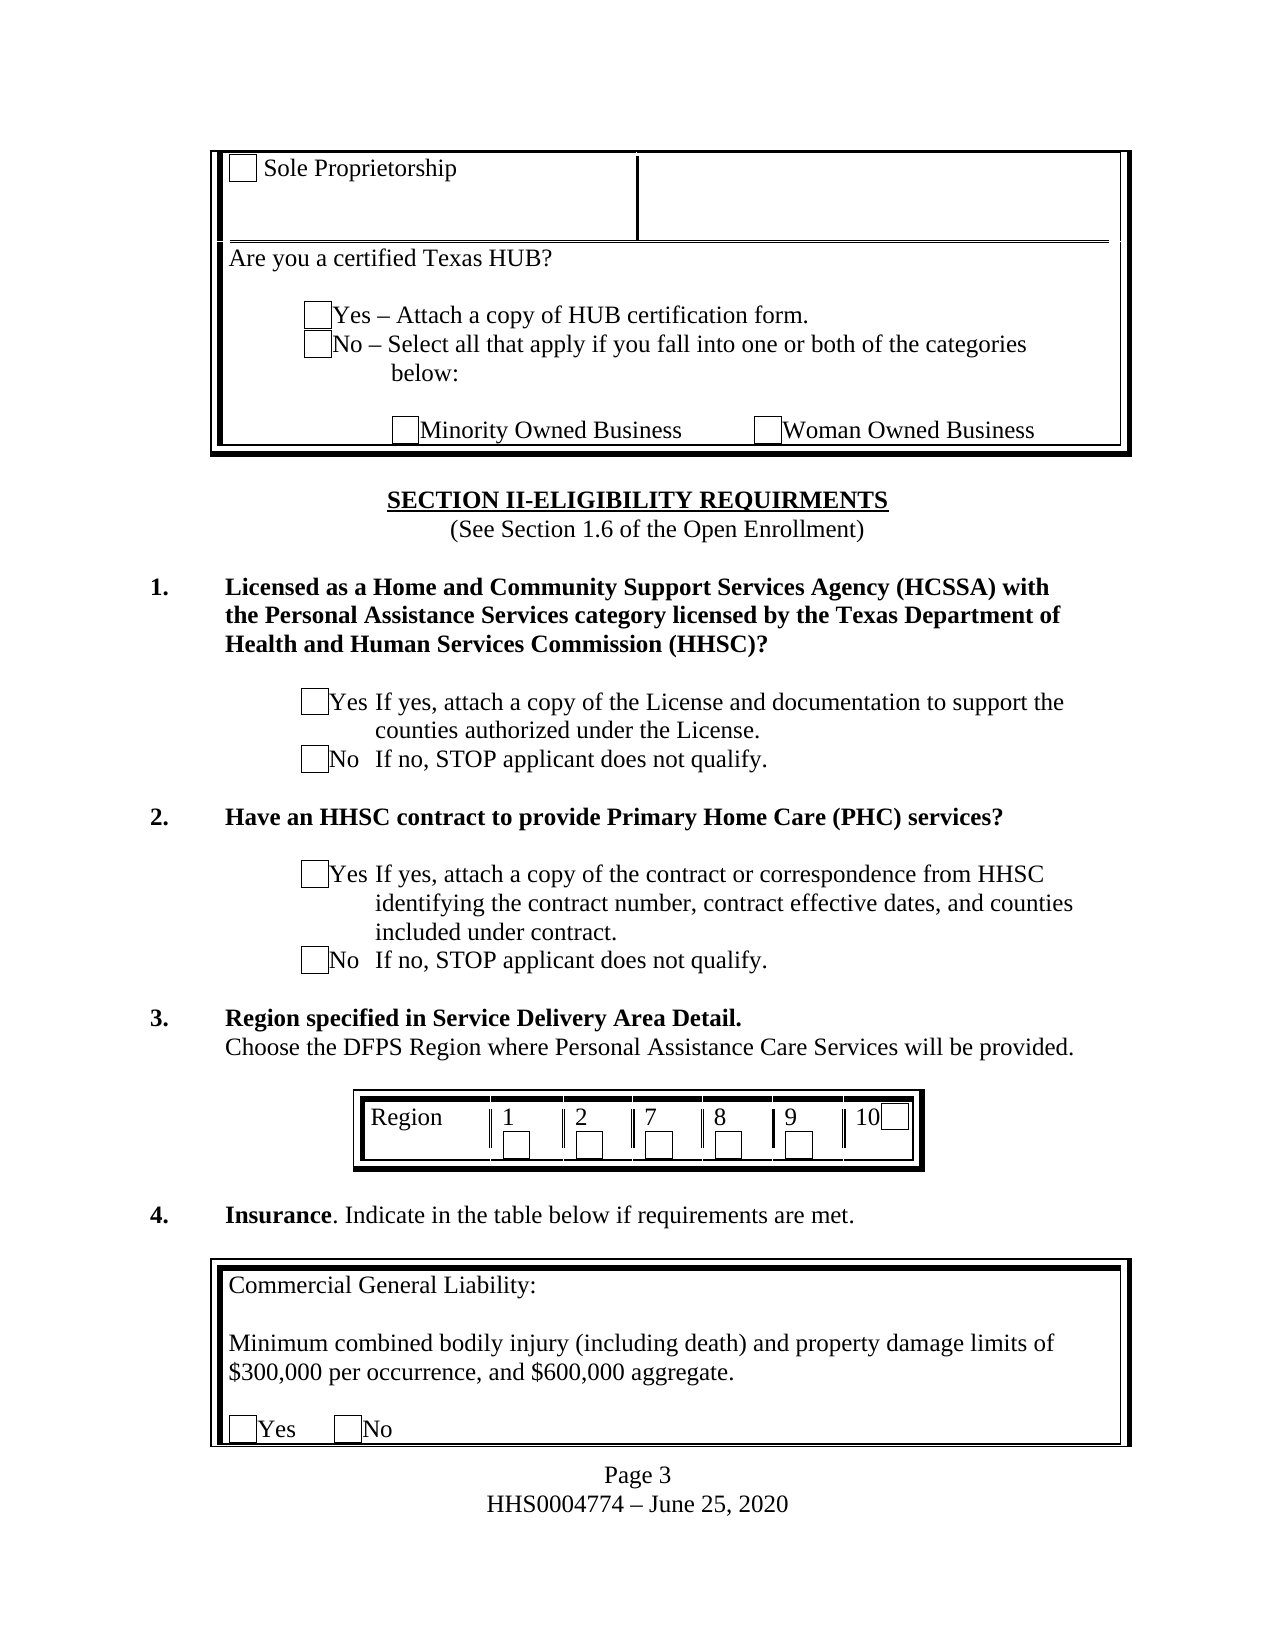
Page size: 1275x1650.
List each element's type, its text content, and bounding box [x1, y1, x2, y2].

text 3. Region specified in Service Delivery Area Detail. [150, 1003, 1125, 1032]
table_header 9 [773, 1091, 844, 1159]
subtitle SECTION II-ELIGIBILITY REQUIRMENTS [150, 485, 1125, 514]
text Choose the DFPS Region where Personal Assistance Care Services will be provided. [225, 1032, 1125, 1060]
table_header 1 [491, 1102, 563, 1159]
text No If no, STOP applicant does not qualify. [150, 945, 1125, 974]
table_header 7 [633, 1102, 702, 1159]
table_cell Sole Proprietorship [223, 152, 637, 239]
table_cell [637, 153, 1120, 239]
text 1. Licensed as a Home and Community Support Services Agency (HCSSA) with the Personal Assistance Services category licensed by the Texas Department of Health and Human Services Commission (HHSC)? [150, 572, 1125, 658]
text No If no, STOP applicant does not qualify. [150, 744, 1125, 773]
text 4. Insurance. Indicate in the table below if requirements are met. [150, 1201, 1125, 1229]
text Yes If yes, attach a copy of the License and documentation to support the [150, 687, 1125, 715]
text Yes If yes, attach a copy of the contract or correspondence from HHSC identifying the contract number, contract effective dates, and counties included under contract. [300, 859, 1125, 945]
table_header 8 [703, 1091, 773, 1159]
text (See Section 1.6 of the Open Enrollment) [150, 514, 1125, 543]
text 2. Have an HHSC contract to provide Primary Home Care (PHC) services? [150, 802, 1125, 830]
table_header Commercial General Liability: Minimum combined bodily injury (including death) and property damage limits of $300,000 per occurrence, and $600,000 aggregate. Yes No [216, 1260, 1126, 1443]
table_header Region [359, 1091, 491, 1159]
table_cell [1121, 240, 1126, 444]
text counties authorized under the License. [150, 715, 1125, 744]
table_cell Are you a certified Texas HUB? Yes – Attach a copy of HUB certification form. No – Select all that apply if you fall into one or both of the categories below: Minority Owned Business Woman Owned Business [223, 240, 1120, 444]
table_header 10 [844, 1091, 918, 1159]
table_cell [1121, 152, 1126, 239]
table_header 2 [564, 1091, 633, 1159]
